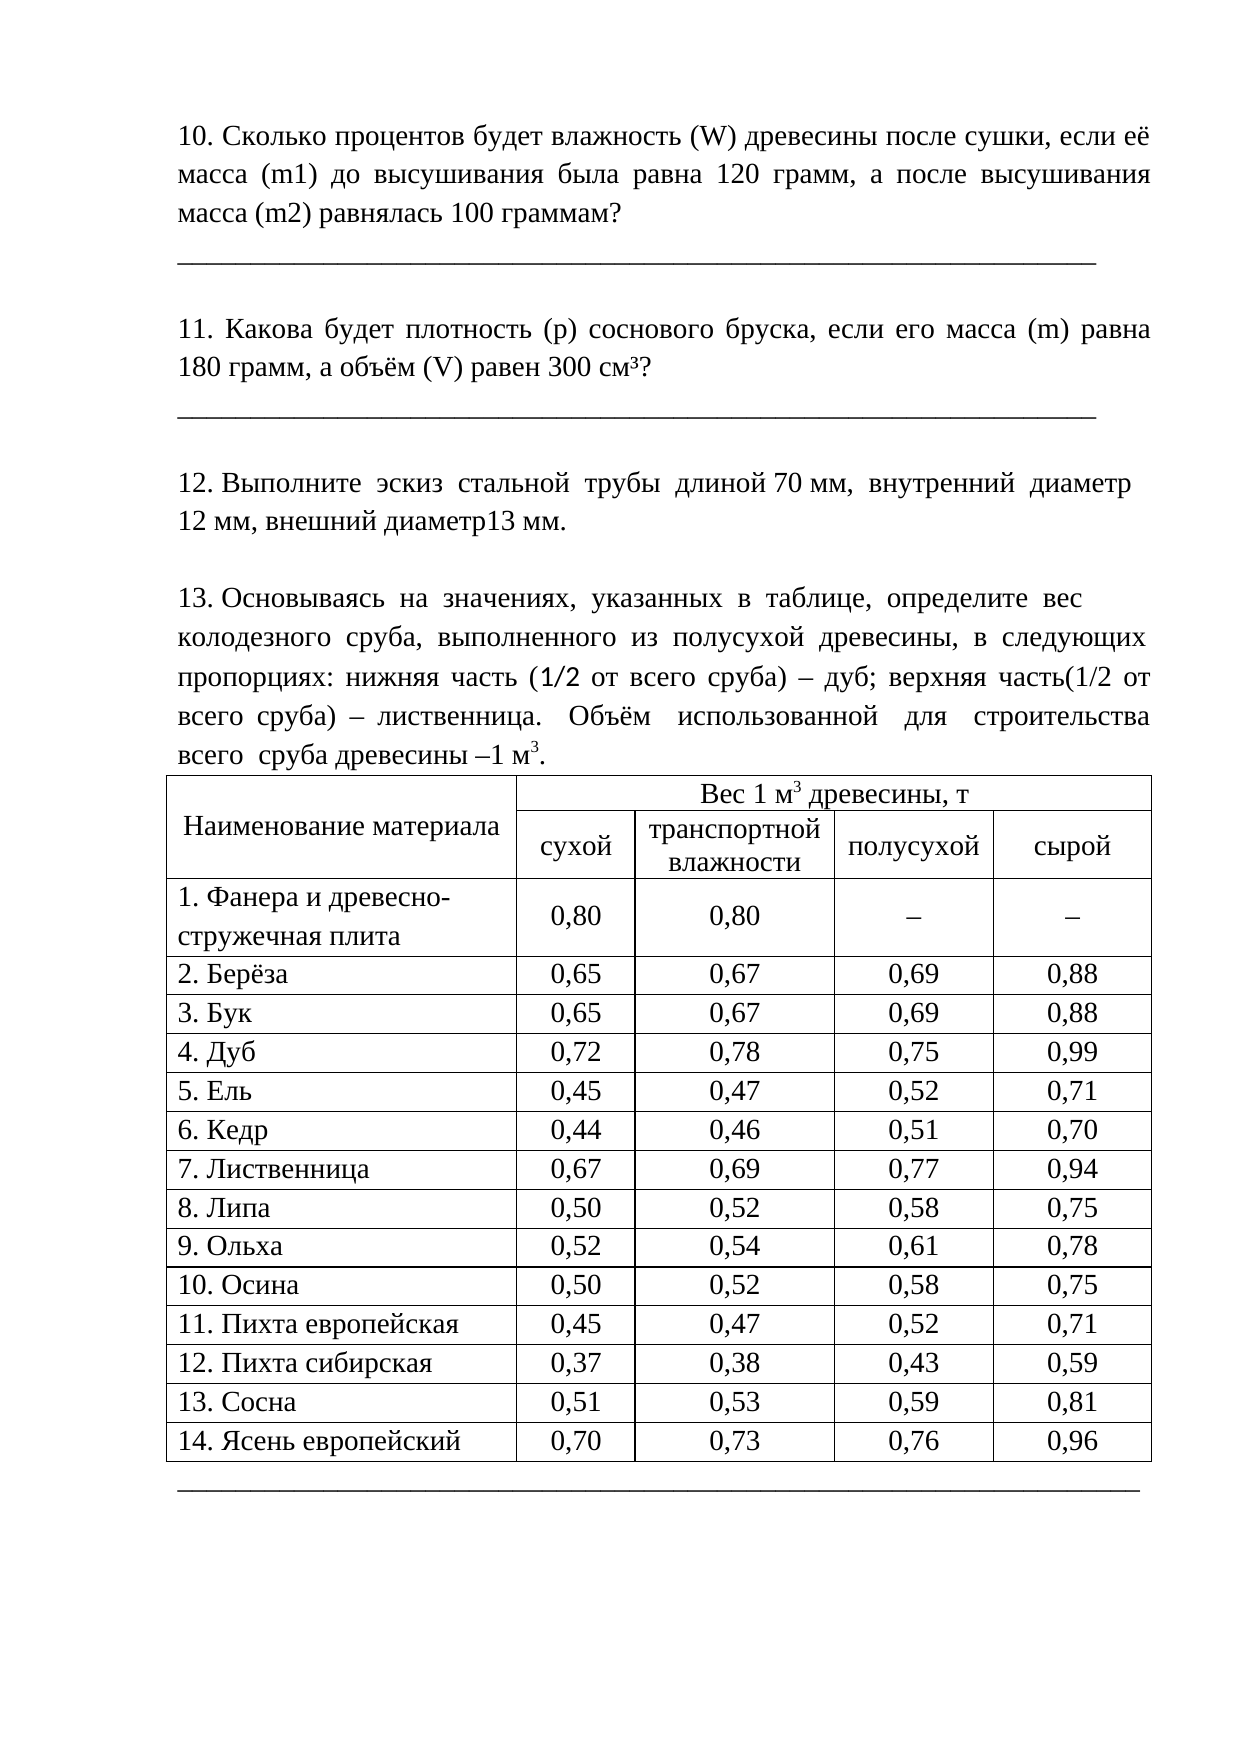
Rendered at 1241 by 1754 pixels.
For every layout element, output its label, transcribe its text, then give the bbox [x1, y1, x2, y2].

table_cell 0,80 [517, 879, 634, 956]
table_cell 0,52 [636, 1268, 834, 1305]
table_cell 0,72 [517, 1034, 634, 1072]
table_cell – [835, 879, 993, 956]
table_cell 0,47 [636, 1073, 834, 1111]
table_cell 0,58 [835, 1190, 993, 1227]
table_cell 0,96 [994, 1423, 1151, 1461]
table_cell 4. Дуб [167, 1034, 516, 1072]
table_cell 0,52 [835, 1073, 993, 1111]
table_cell 0,67 [517, 1151, 634, 1189]
table_cell 7. Лиственница [167, 1151, 516, 1189]
table_cell 0,78 [636, 1034, 834, 1072]
table_cell 0,75 [835, 1034, 993, 1072]
table_cell 0,80 [636, 879, 834, 956]
text пропорциях: нижняя часть (1/2 от всего сруба) – дуб; верхняя часть(1/2 от всего сруба) – лиственница. Объём использованной для строительства всего сруба древесины ‒1 м3. [177, 658, 1152, 770]
table_cell 2. Берёза [167, 957, 516, 994]
table_cell 0,45 [517, 1306, 634, 1344]
table_cell 0,69 [636, 1151, 834, 1189]
table_cell 0,70 [517, 1423, 634, 1461]
table_cell 0,51 [517, 1384, 634, 1422]
table_cell 0,69 [835, 995, 993, 1033]
table_cell 0,54 [636, 1229, 834, 1266]
table_cell 0,67 [636, 957, 834, 994]
table_cell сухой [517, 811, 634, 878]
table_cell сырой [994, 811, 1151, 878]
table_cell транспортной влажности [636, 811, 834, 878]
table_cell 0,47 [636, 1306, 834, 1344]
table_cell 6. Кедр [167, 1112, 516, 1150]
table_cell 0,71 [994, 1073, 1151, 1111]
table_header Наименование материала [167, 776, 516, 878]
table_cell 0,51 [835, 1112, 993, 1150]
table_cell 1. Фанера и древесно-стружечная плита [167, 879, 516, 956]
table_cell 0,61 [835, 1229, 993, 1266]
table_cell 0,70 [994, 1112, 1151, 1150]
text 12 мм, внешний диаметр13 мм. [177, 503, 1152, 537]
table_cell 0,59 [994, 1345, 1151, 1383]
table_cell 0,38 [636, 1345, 834, 1383]
table_cell 0,88 [994, 995, 1151, 1033]
table_cell 0,46 [636, 1112, 834, 1150]
text колодезного сруба, выполненного из полусухой древесины, в следующих [177, 619, 1152, 653]
table_cell 0,58 [835, 1268, 993, 1305]
table_cell 0,43 [835, 1345, 993, 1383]
table_cell 0,78 [994, 1229, 1151, 1266]
table_cell 8. Липа [167, 1190, 516, 1227]
table_cell – [994, 879, 1151, 956]
table_cell полусухой [835, 811, 993, 878]
table_cell 0,50 [517, 1190, 634, 1227]
table_cell 0,69 [835, 957, 993, 994]
table_cell 14. Ясень европейский [167, 1423, 516, 1461]
table_cell 0,76 [835, 1423, 993, 1461]
table_header Вес 1 м3 древесины, т [517, 776, 1151, 810]
text 13. Основываясь на значениях, указанных в таблице, определите вес [177, 581, 1152, 614]
table_cell 0,45 [517, 1073, 634, 1111]
table_cell 0,44 [517, 1112, 634, 1150]
table_cell 12. Пихта сибирская [167, 1345, 516, 1383]
table_cell 5. Ель [167, 1073, 516, 1111]
table_cell 0,94 [994, 1151, 1151, 1189]
text 12. Выполните эскиз стальной трубы длиной 70 мм, внутренний диаметр [177, 465, 1152, 498]
text 11. Какова будет плотность (p) соснового бруска, если его масса (m) равна 180 грамм, а объём (V) равен 300 см³? [177, 311, 1152, 383]
text 10. Сколько процентов будет влажность (W) древесины после сушки, если её масса (m1) до высушивания была равна 120 грамм, а после высушивания масса (m2) равнялась 100 граммам? [177, 118, 1152, 229]
table_cell 0,81 [994, 1384, 1151, 1422]
table_cell 0,71 [994, 1306, 1151, 1344]
table_cell 13. Сосна [167, 1384, 516, 1422]
table_cell 0,37 [517, 1345, 634, 1383]
table_cell 0,65 [517, 957, 634, 994]
table_cell 11. Пихта европейская [167, 1306, 516, 1344]
table_cell 0,50 [517, 1268, 634, 1305]
text _______________________________________________________________ [177, 234, 1152, 267]
table_cell 0,75 [994, 1268, 1151, 1305]
table_cell 3. Бук [167, 995, 516, 1033]
table_cell 0,59 [835, 1384, 993, 1422]
table_cell 0,52 [636, 1190, 834, 1227]
text _______________________________________________________________ [177, 388, 1152, 421]
table_cell 0,65 [517, 995, 634, 1033]
text __________________________________________________________________ [177, 1462, 1152, 1495]
table_cell 0,99 [994, 1034, 1151, 1072]
table_cell 0,52 [835, 1306, 993, 1344]
table_cell 0,73 [636, 1423, 834, 1461]
table_cell 0,75 [994, 1190, 1151, 1227]
table_cell 0,77 [835, 1151, 993, 1189]
table_cell 9. Ольха [167, 1229, 516, 1266]
table_cell 10. Осина [167, 1268, 516, 1305]
table_cell 0,53 [636, 1384, 834, 1422]
table_cell 0,52 [517, 1229, 634, 1266]
table_cell 0,67 [636, 995, 834, 1033]
table_cell 0,88 [994, 957, 1151, 994]
